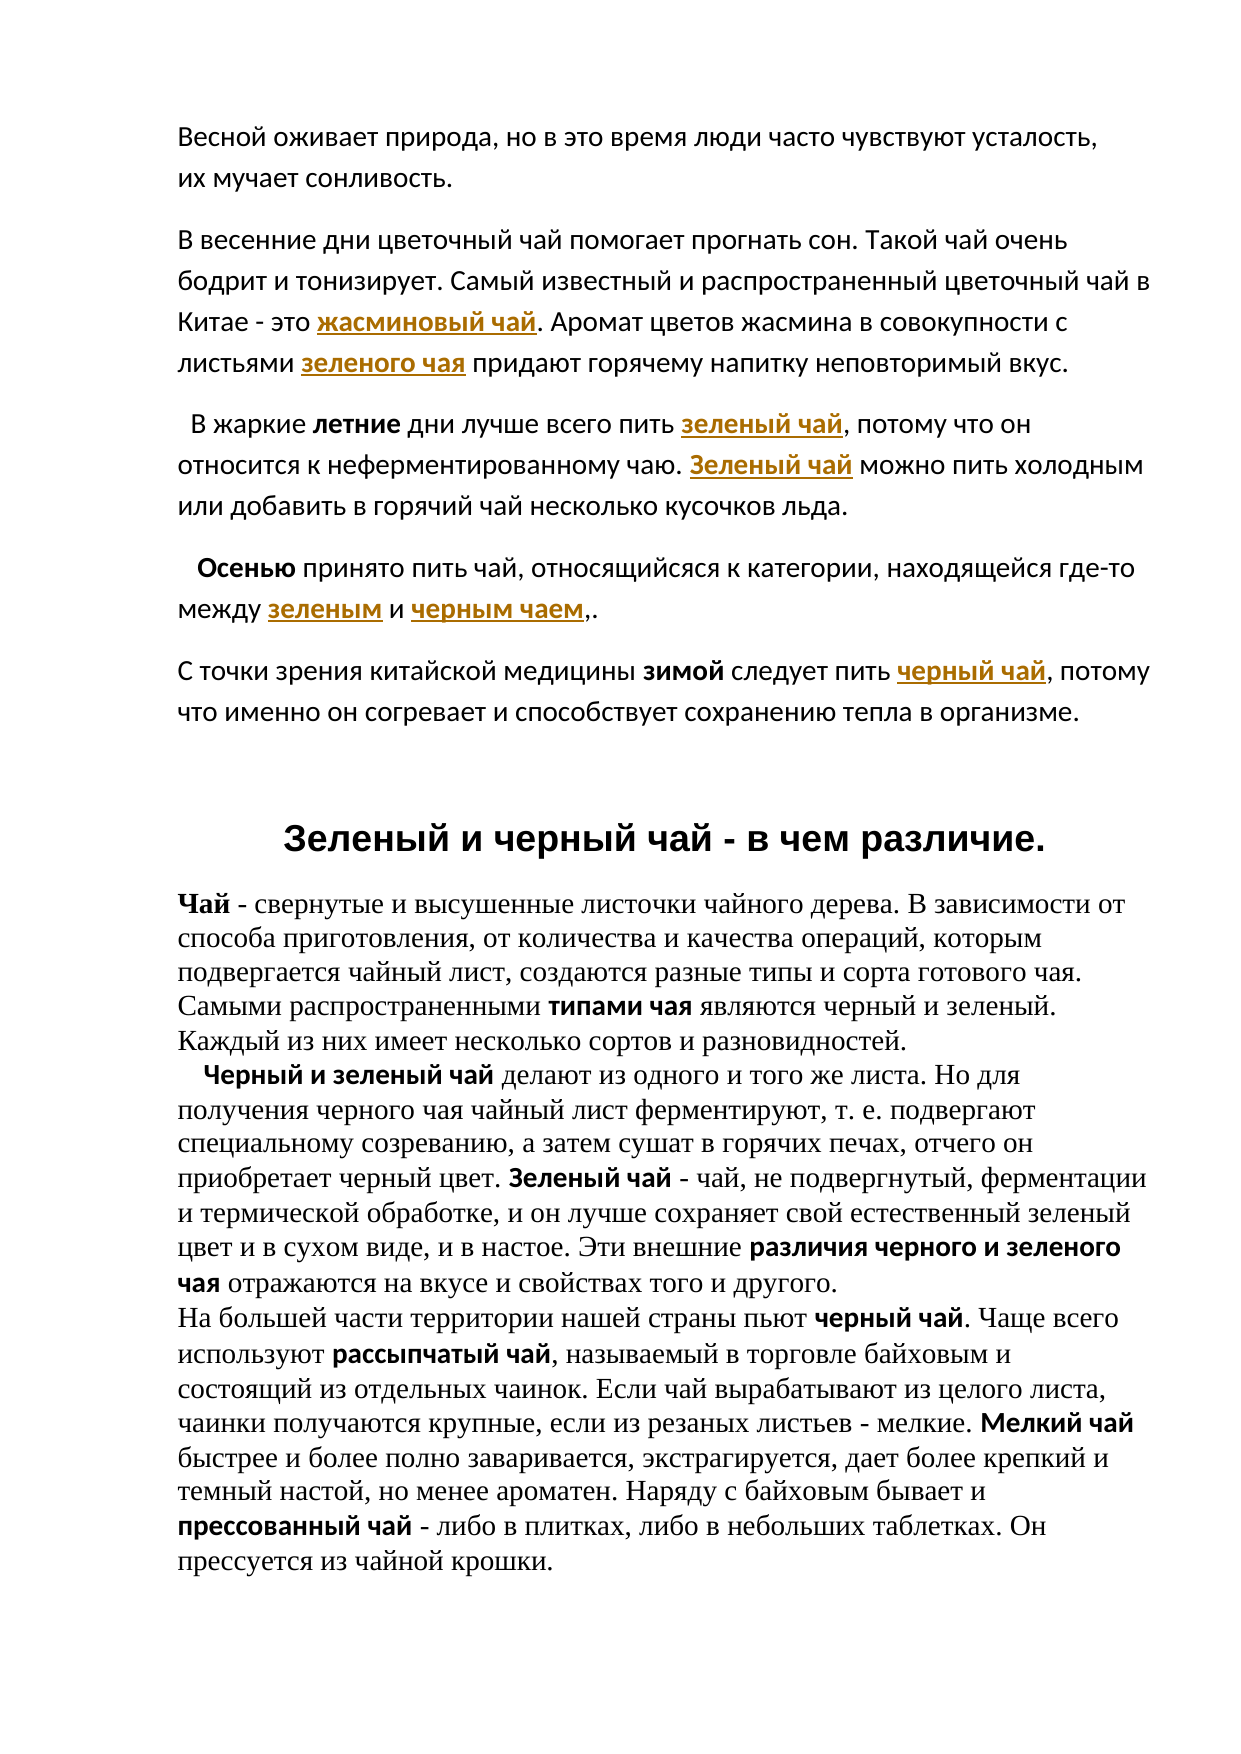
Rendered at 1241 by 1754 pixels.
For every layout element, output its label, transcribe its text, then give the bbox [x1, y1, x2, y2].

text В жаркие летние дни лучше всего пить зеленый чай, потому что он относится к неферментированному чаю. Зеленый чай можно пить холодным или добавить в горячий чай несколько кусочков льда. [177, 405, 1152, 523]
text Зеленый и черный чай - в чем различие. [177, 816, 1152, 859]
text Осенью принято пить чай, относящийсяся к категории, находящейся где-то между зеленым и черным чаем,. [177, 549, 1152, 626]
text С точки зрения китайской медицины зимой следует пить черный чай, потому что именно он согревает и способствует сохранению тепла в организме. [177, 652, 1152, 728]
text Весной оживает природа, но в это время люди часто чувствуют усталость, их мучает сонливость. [177, 118, 1152, 195]
text Чай - свернутые и высушенные листочки чайного дерева. В зависимости от способа приготовления, от количества и качества операций, которым подвергается чайный лист, создаются разные типы и сорта готового чая. Самыми распространенными типами чая являются черный и зеленый. Каждый из них имеет несколько сортов и разновидностей. Черный и зеленый чай делают из одного и того же листа. Но для получения черного чая чайный лист ферментируют, т. е. подвергают специальному созреванию, а затем сушат в горячих печах, отчего он приобретает черный цвет. Зеленый чай - чай, не подвергнутый, ферментации и термической обработке, и он лучше сохраняет свой естественный зеленый цвет и в сухом виде, и в настое. Эти внешние различия черного и зеленого чая отражаются на вкусе и свойствах того и другого. [177, 887, 1152, 1299]
text В весенние дни цветочный чай помогает прогнать сон. Такой чай очень бодрит и тонизирует. Самый известный и распространенный цветочный чай в Китае - это жасминовый чай. Аромат цветов жасмина в совокупности с листьями зеленого чая придают горячему напитку неповторимый вкус. [177, 221, 1152, 379]
text На большей части территории нашей страны пьют черный чай. Чаще всего используют рассыпчатый чай, называемый в торговле байховым и состоящий из отдельных чаинок. Если чай вырабатывают из целого листа, чаинки получаются крупные, если из резаных листьев - мелкие. Мелкий чай быстрее и более полно заваривается, экстрагируется, дает более крепкий и темный настой, но менее ароматен. Наряду с байховым бывает и прессованный чай - либо в плитках, либо в небольших таблетках. Он прессуется из чайной крошки. [177, 1299, 1152, 1576]
